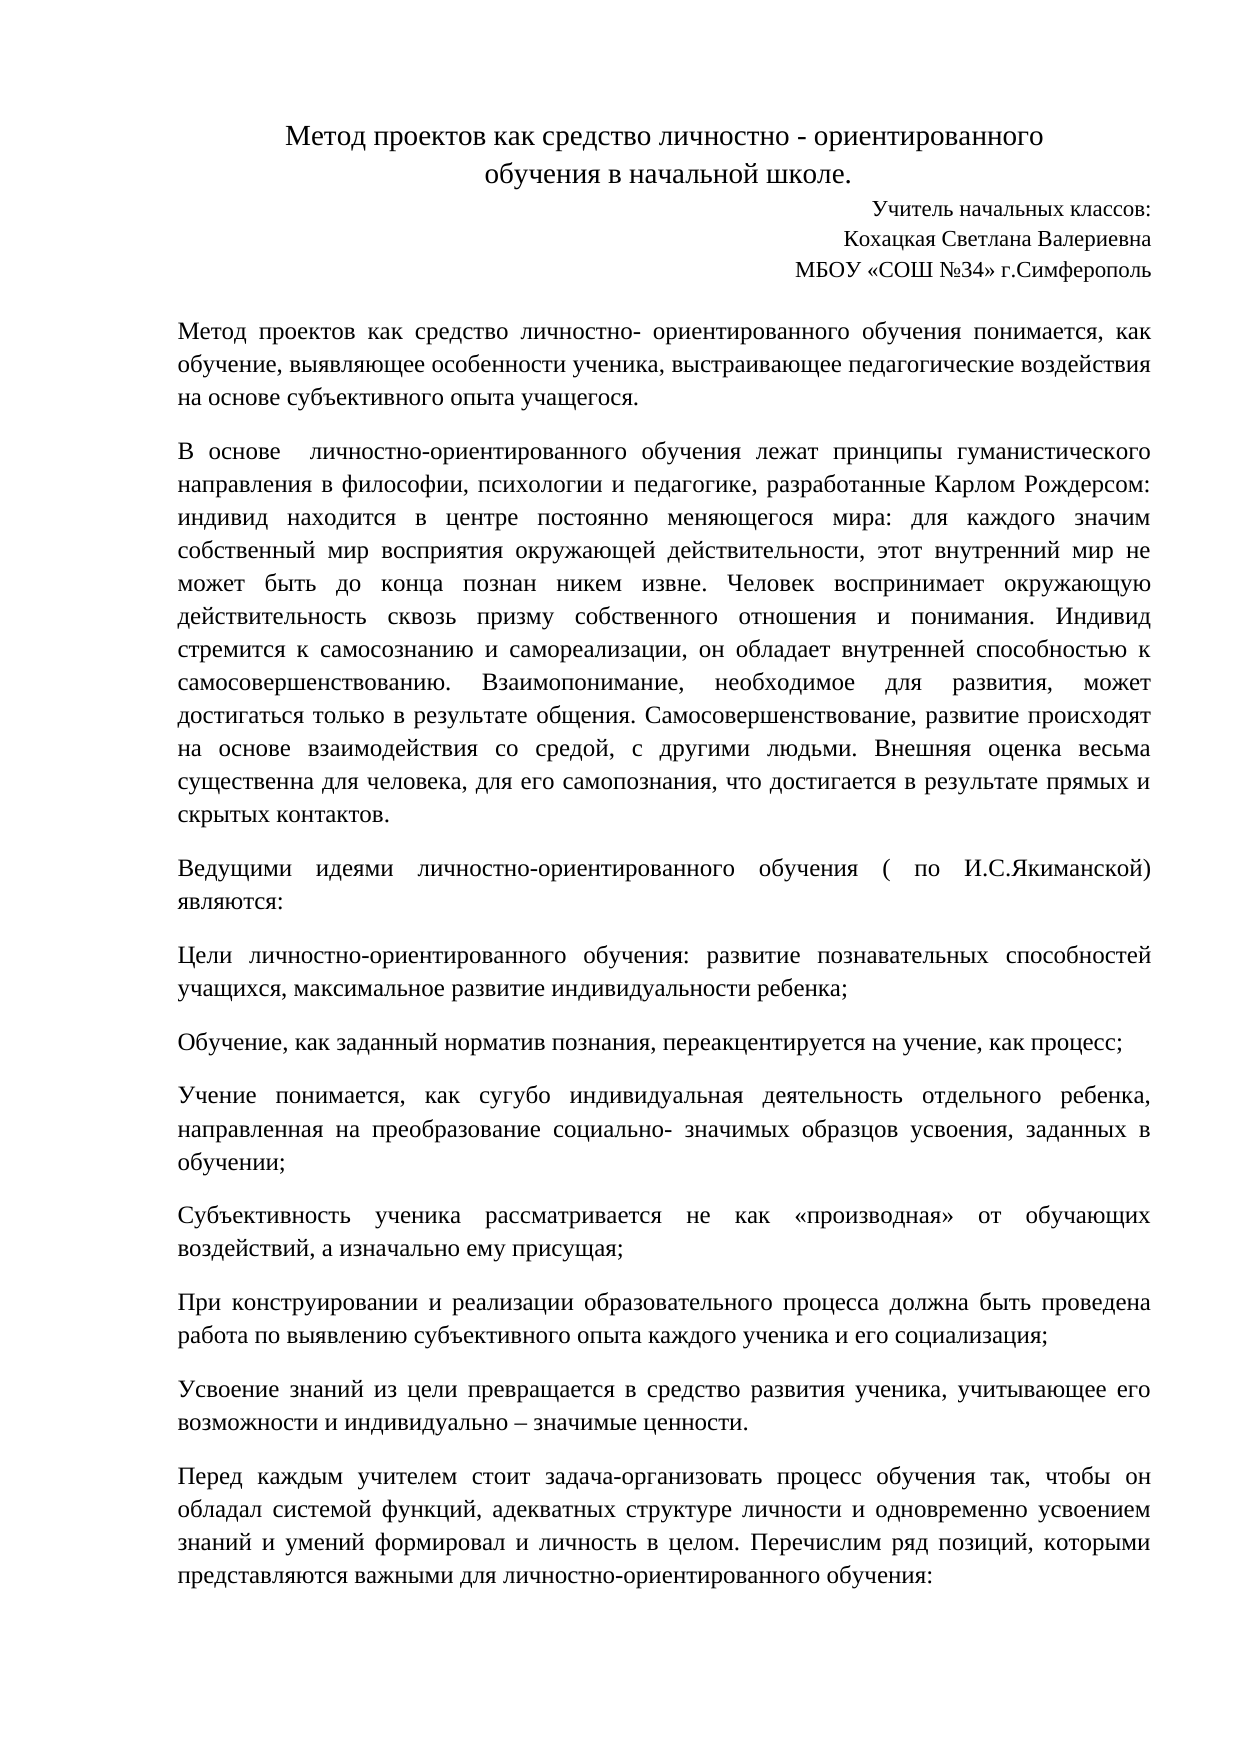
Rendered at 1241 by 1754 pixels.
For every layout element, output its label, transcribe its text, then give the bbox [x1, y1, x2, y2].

text МБОУ «СОШ №34» г.Симферополь [177, 256, 1152, 282]
text Субъективность ученика рассматривается не как «производная» от обучающих воздействий, а изначально ему присущая; [177, 1201, 1152, 1262]
text Перед каждым учителем стоит задача-организовать процесс обучения так, чтобы он обладал системой функций, адекватных структуре личности и одновременно усвоением знаний и умений формировал и личность в целом. Перечислим ряд позиций, которыми представляются важными для личностно-ориентированного обучения: [177, 1461, 1152, 1589]
text Обучение, как заданный норматив познания, переакцентируется на учение, как процесс; [177, 1027, 1152, 1056]
text обучения в начальной школе. [177, 157, 1152, 190]
text Кохацкая Светлана Валериевна [177, 225, 1152, 252]
text Цели личностно-ориентированного обучения: развитие познавательных способностей учащихся, максимальное развитие индивидуальности ребенка; [177, 940, 1152, 1002]
text Метод проектов как средство личностно- ориентированного обучения понимается, как обучение, выявляющее особенности ученика, выстраивающее педагогические воздействия на основе субъективного опыта учащегося. [177, 316, 1152, 411]
text При конструировании и реализации образовательного процесса должна быть проведена работа по выявлению субъективного опыта каждого ученика и его социализация; [177, 1287, 1152, 1349]
text Ведущими идеями личностно-ориентированного обучения ( по И.С.Якиманской) являются: [177, 853, 1152, 915]
text Усвоение знаний из цели превращается в средство развития ученика, учитывающее его возможности и индивидуально – значимые ценности. [177, 1374, 1152, 1436]
text Метод проектов как средство личностно - ориентированного [177, 118, 1152, 152]
text Учитель начальных классов: [177, 195, 1152, 222]
text В основе личностно-ориентированного обучения лежат принципы гуманистического направления в философии, психологии и педагогике, разработанные Карлом Рождерсом: индивид находится в центре постоянно меняющегося мира: для каждого значим собственный мир восприятия окружающей действительности, этот внутренний мир не может быть до конца познан никем извне. Человек воспринимает окружающую действительность сквозь призму собственного отношения и понимания. Индивид стремится к самосознанию и самореализации, он обладает внутренней способностью к самосовершенствованию. Взаимопонимание, необходимое для развития, может достигаться только в результате общения. Самосовершенствование, развитие происходят на основе взаимодействия со средой, с другими людьми. Внешняя оценка весьма существенна для человека, для его самопознания, что достигается в результате прямых и скрытых контактов. [177, 436, 1152, 828]
text Учение понимается, как сугубо индивидуальная деятельность отдельного ребенка, направленная на преобразование социально- значимых образцов усвоения, заданных в обучении; [177, 1081, 1152, 1175]
